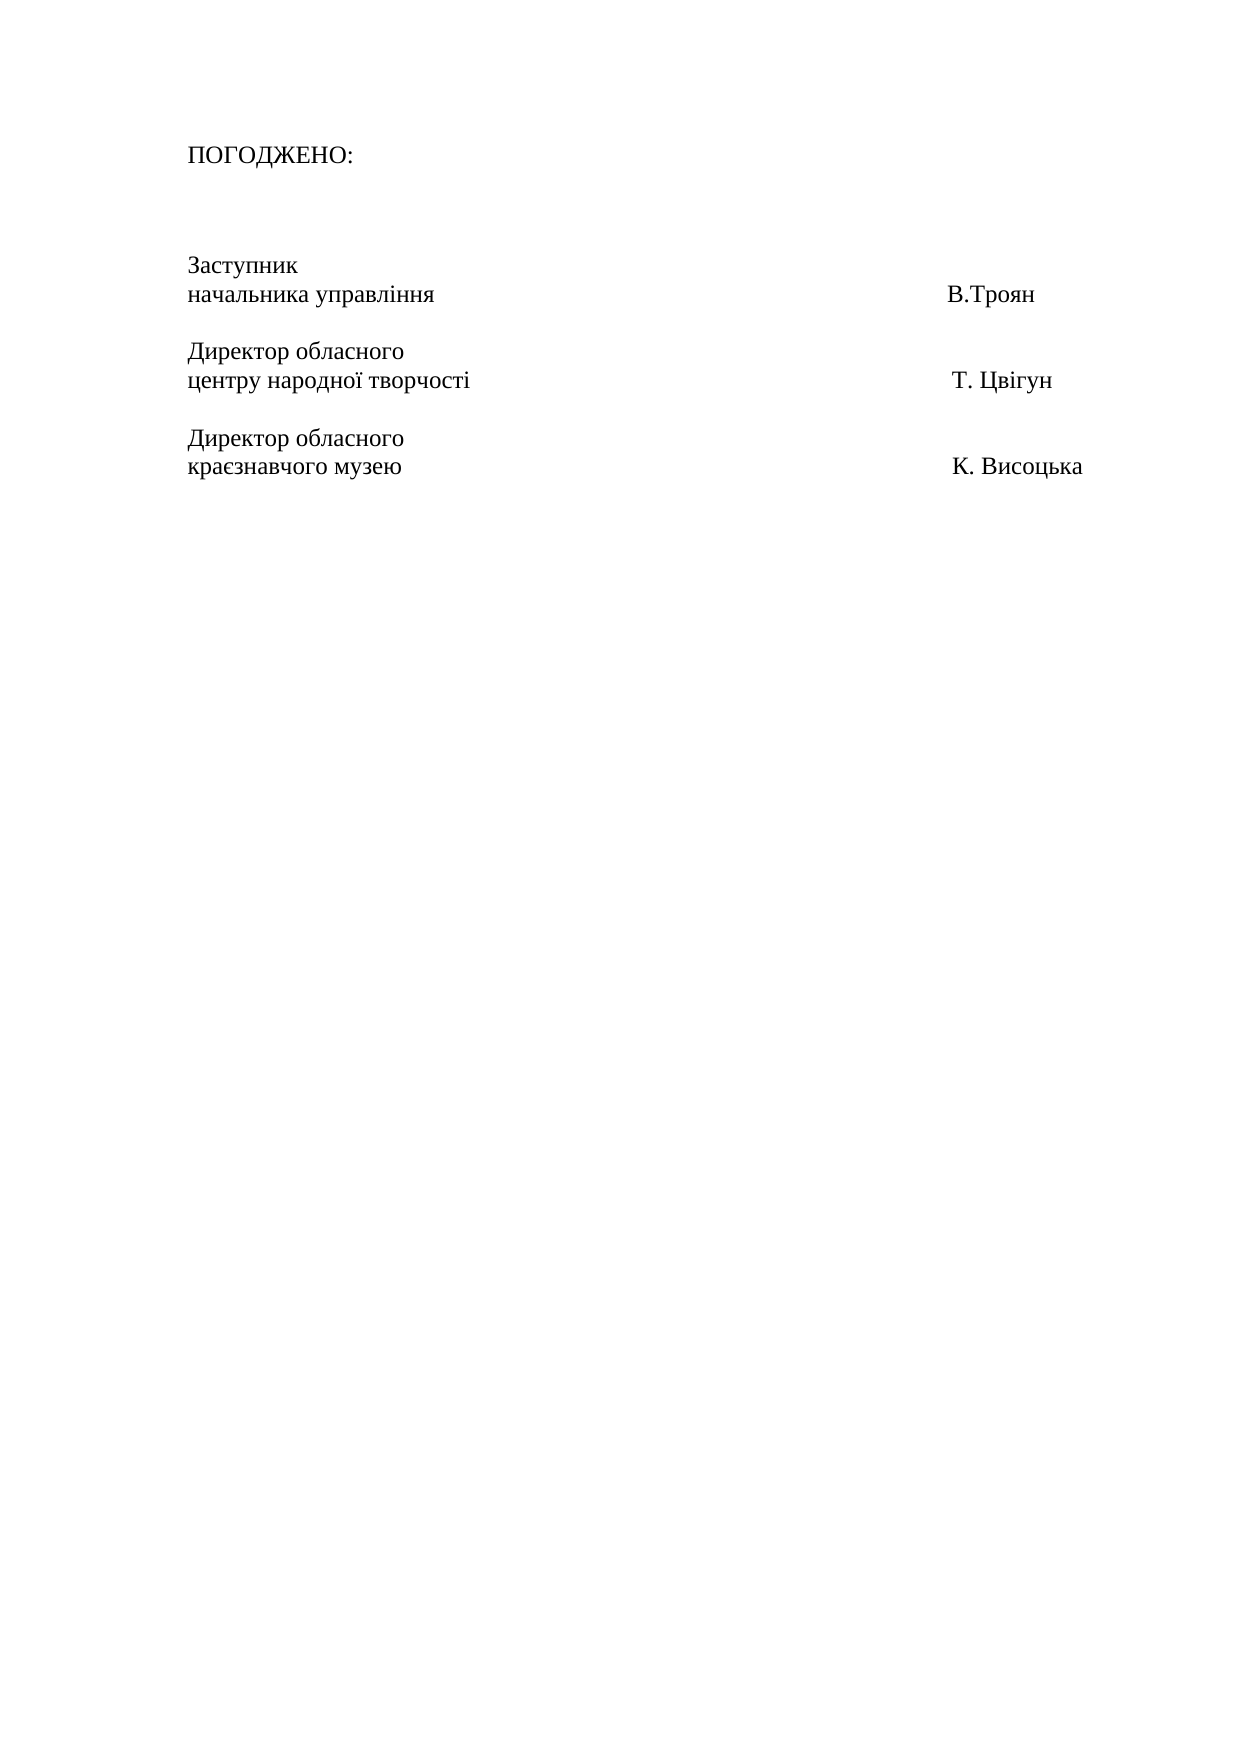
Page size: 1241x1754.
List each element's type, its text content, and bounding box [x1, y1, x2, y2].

text центру народної творчості Т. Цвігун [187, 365, 1152, 394]
text Директор обласного [187, 423, 1152, 451]
title ПОГОДЖЕНО: [187, 140, 1152, 169]
text Заступник [187, 250, 1152, 279]
text краєзнавчого музею К. Висоцька [187, 451, 1152, 480]
text Директор обласного [187, 336, 1152, 365]
text начальника управління В.Троян [187, 279, 1152, 308]
